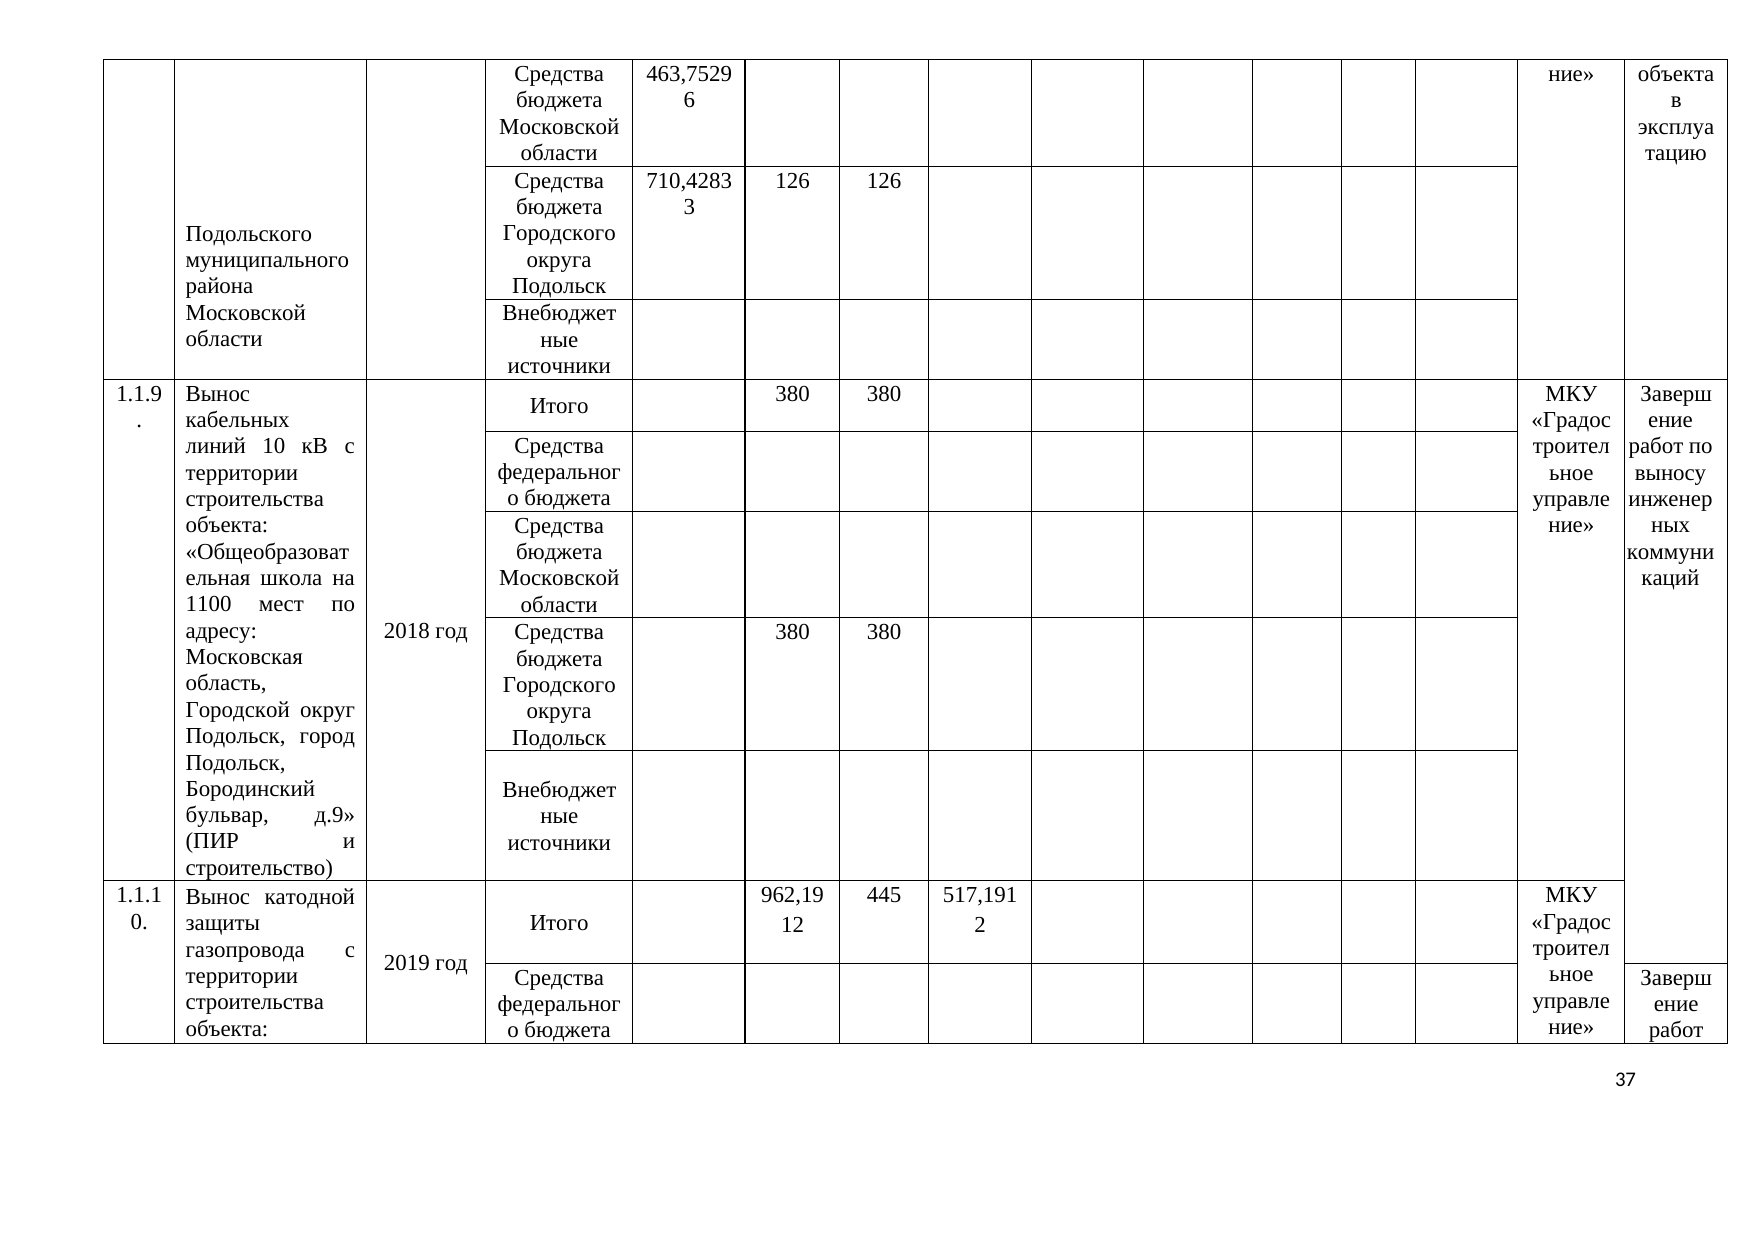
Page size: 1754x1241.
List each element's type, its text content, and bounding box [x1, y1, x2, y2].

table_cell Внебюджетные источники [486, 751, 632, 880]
table_cell [1144, 512, 1252, 617]
table_cell [1032, 432, 1143, 511]
table_cell [1342, 512, 1415, 617]
table_cell [1416, 618, 1517, 750]
table_cell [1342, 618, 1415, 750]
table_cell [746, 964, 839, 1043]
table_cell [746, 512, 839, 617]
table_cell [746, 432, 839, 511]
table_cell Средства бюджета Городского округа Подольск [486, 167, 632, 298]
table_cell [1144, 60, 1252, 166]
table_cell [1342, 60, 1415, 166]
table_cell [633, 432, 744, 511]
table_cell [746, 751, 839, 880]
table_cell [633, 964, 744, 1043]
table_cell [1625, 964, 1727, 1043]
table_cell [929, 167, 1031, 298]
table_cell [929, 751, 1031, 880]
table_cell 380 [746, 380, 839, 431]
table_cell [633, 751, 744, 880]
table_cell [1144, 964, 1252, 1043]
table_cell [1144, 167, 1252, 298]
table_cell [1032, 964, 1143, 1043]
table_cell [1032, 60, 1143, 166]
table_cell [929, 964, 1031, 1043]
table_cell МКУ «Градостроительное управление» [1518, 380, 1624, 880]
table_cell [1416, 300, 1517, 378]
table_cell [1342, 751, 1415, 880]
table_cell [929, 60, 1031, 166]
table_cell [1253, 964, 1341, 1043]
table_cell 1.1.10. [104, 881, 174, 1043]
table_cell Вынос кабельных линий 10 кВ с территории строительства объекта: «Общеобразовательная школа на 1100 мест по адресу: Московская область, Городской округ Подольск, город Подольск, Бородинский бульвар, д.9» (ПИР и строительство) [175, 380, 366, 880]
table_cell [1253, 167, 1341, 298]
table_cell [1032, 618, 1143, 750]
table_cell [633, 512, 744, 617]
table_cell [1032, 167, 1143, 298]
table_cell [633, 618, 744, 750]
table_cell [1032, 380, 1143, 431]
table_cell [840, 300, 928, 378]
table_cell 710,42833 [633, 167, 744, 298]
table_cell Вынос катодной защиты газопровода с территории строительства объекта: «Общеобразовательная школа на 1100 мест по адресу: Московская область, Городской округ Подольск, город Подольск, Бородинский бульвар, д. 9» (ПИР и строительство) [175, 881, 366, 1043]
table_cell [633, 380, 744, 431]
table_cell Средства федерального бюджета [486, 964, 632, 1043]
table_cell [746, 300, 839, 378]
table_cell [1416, 432, 1517, 511]
table_cell 2019 год [367, 881, 485, 1043]
table_cell [1416, 964, 1517, 1043]
table_cell [1342, 300, 1415, 378]
table_cell Средства бюджета Городского округа Подольск [486, 618, 632, 750]
table_cell МКУ «Градостроительное управление» [1518, 881, 1624, 1043]
table_cell [1253, 432, 1341, 511]
table_cell [1342, 964, 1415, 1043]
table_cell [929, 380, 1031, 431]
table_cell 445 [840, 881, 928, 963]
table_cell [1144, 432, 1252, 511]
table_cell [1416, 881, 1517, 963]
table_cell [1144, 618, 1252, 750]
table_cell [1253, 60, 1341, 166]
table_cell [1144, 751, 1252, 880]
table_cell [1416, 60, 1517, 166]
table_cell [1416, 512, 1517, 617]
table_cell 463,75296 [633, 60, 744, 166]
table_cell [1416, 380, 1517, 431]
table_cell 380 [840, 380, 928, 431]
table_cell [840, 512, 928, 617]
table_cell 380 [840, 618, 928, 750]
table_cell [1253, 618, 1341, 750]
table_cell [1032, 751, 1143, 880]
table_cell Средства федерального бюджета [486, 432, 632, 511]
table_cell [1416, 167, 1517, 298]
table_cell [1253, 751, 1341, 880]
table_cell [633, 300, 744, 378]
table_cell Итого [486, 380, 632, 431]
table_cell [1342, 432, 1415, 511]
table_cell Итого [486, 881, 632, 963]
table_cell 1.1.9. [104, 380, 174, 880]
table_cell [1253, 300, 1341, 378]
table_cell [929, 618, 1031, 750]
table_cell 962,1912 [746, 881, 839, 963]
table_cell [929, 512, 1031, 617]
table_cell [929, 432, 1031, 511]
table_cell Внебюджетные источники [486, 300, 632, 378]
table_cell [1342, 380, 1415, 431]
table_cell [840, 964, 928, 1043]
table_cell [840, 751, 928, 880]
table_cell [746, 60, 839, 166]
table_cell [1032, 512, 1143, 617]
table_cell [1144, 300, 1252, 378]
table_cell 380 [746, 618, 839, 750]
table_cell [1253, 380, 1341, 431]
table_cell Средства бюджета Московской области [486, 512, 632, 617]
table_cell [1144, 881, 1252, 963]
table_cell [840, 60, 928, 166]
table_cell 2018 год [367, 380, 485, 880]
table_cell Средства бюджета Московской области [486, 60, 632, 166]
table_cell [1253, 512, 1341, 617]
table_cell [1032, 300, 1143, 378]
table_cell [633, 881, 744, 963]
table_cell [1253, 881, 1341, 963]
table_cell [1144, 380, 1252, 431]
table_cell 126 [746, 167, 839, 298]
table_cell [1342, 881, 1415, 963]
table_cell [1416, 751, 1517, 880]
table_cell [1342, 167, 1415, 298]
table_cell [1032, 881, 1143, 963]
table_cell [840, 432, 928, 511]
table_cell [929, 300, 1031, 378]
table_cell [1625, 380, 1727, 963]
table_cell 517,1912 [929, 881, 1031, 963]
table_cell 126 [840, 167, 928, 298]
